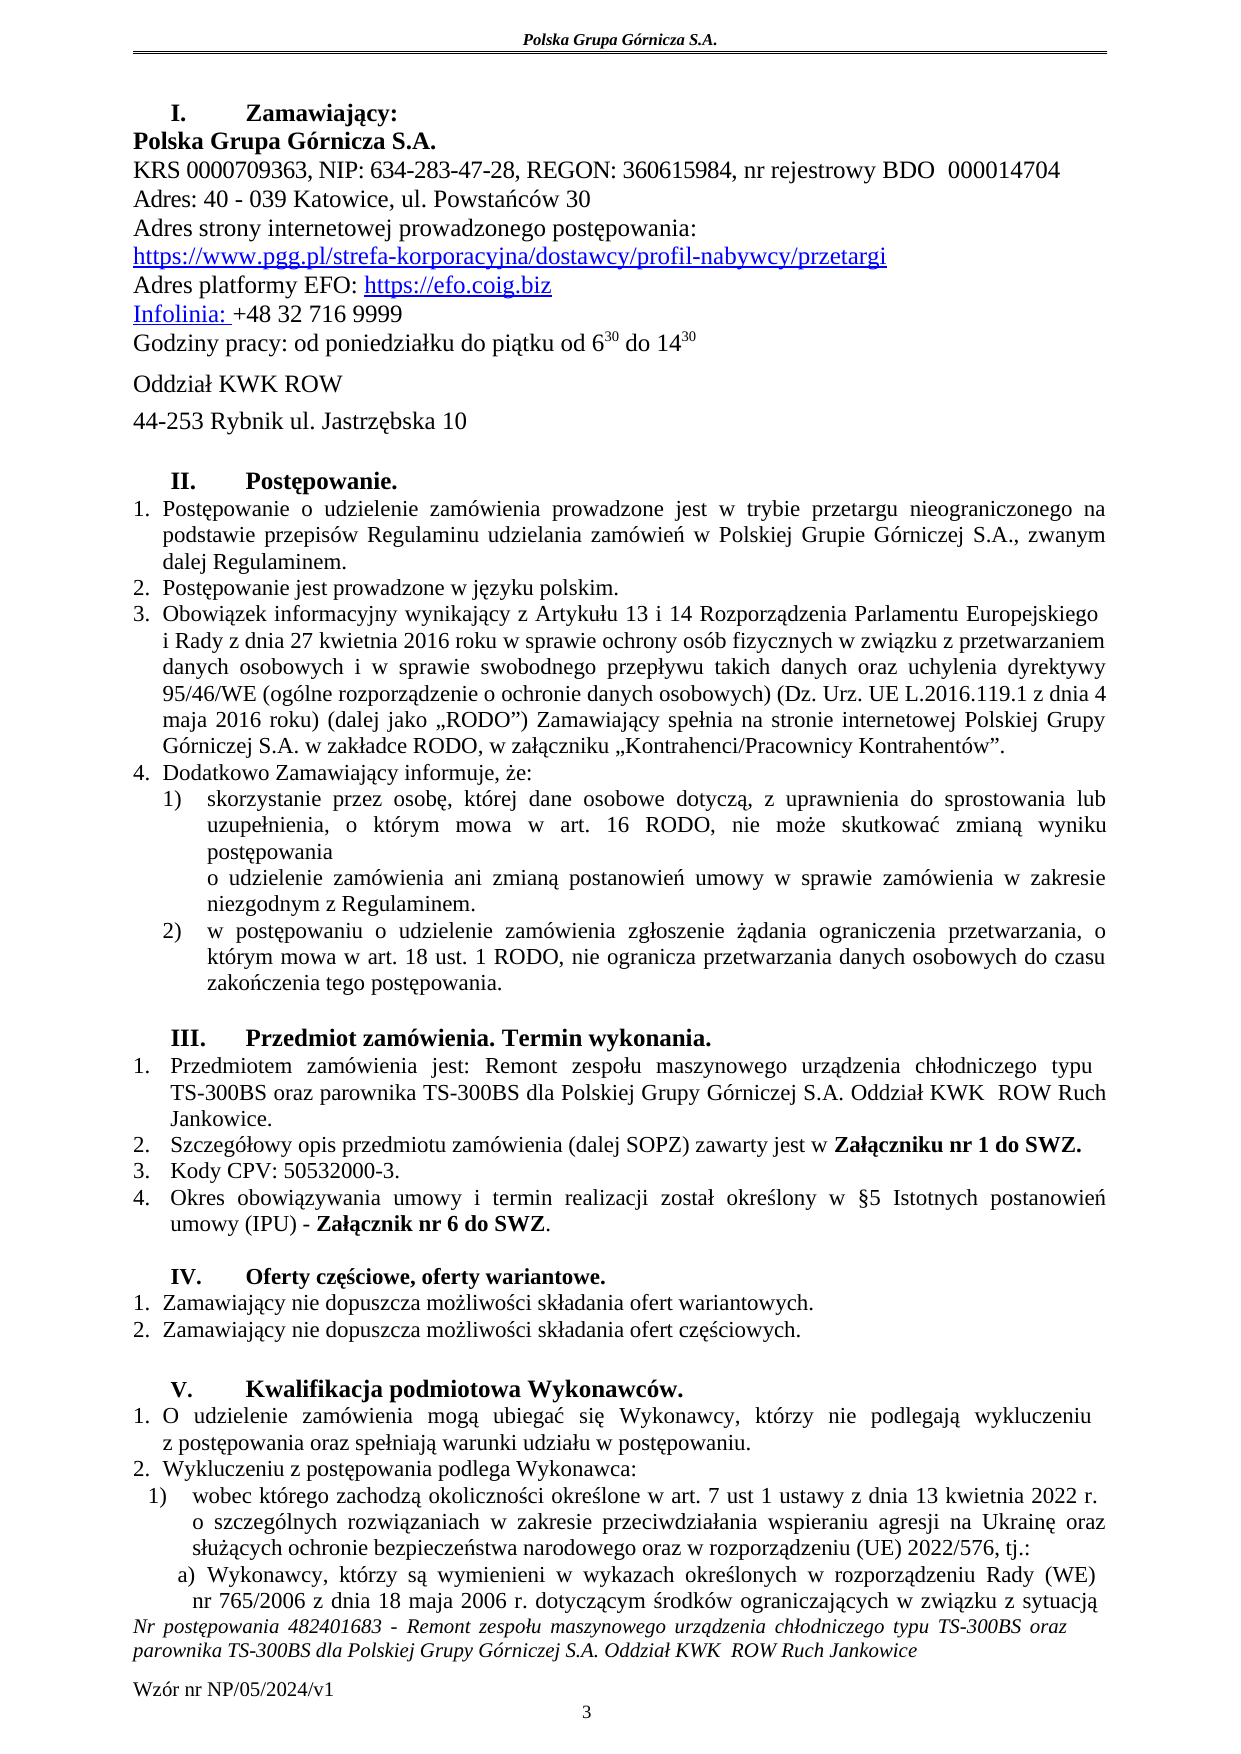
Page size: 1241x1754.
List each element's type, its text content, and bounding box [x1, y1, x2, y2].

list Zamawiający nie dopuszcza możliwości składania ofert częściowych. [133, 1316, 1107, 1342]
text Polska Grupa Górnicza S.A. [133, 126, 1107, 155]
text KRS 0000709363, NIP: 634-283-47-28, REGON: 360615984, nr rejestrowy BDO 000014704 [133, 155, 1107, 184]
list Zamawiający: [170, 98, 1107, 126]
list Zamawiający nie dopuszcza możliwości składania ofert wariantowych. [133, 1289, 1107, 1316]
list w postępowaniu o udzielenie zamówienia zgłoszenie żądania ograniczenia przetwarzania, o którym mowa w art. 18 ust. 1 RODO, nie ogranicza przetwarzania danych osobowych do czasu zakończenia tego postępowania. [162, 917, 1107, 996]
text 44-253 Rybnik ul. Jastrzębska 10 [133, 406, 1107, 435]
list Wykluczeniu z postępowania podlega Wykonawca: [133, 1455, 1107, 1482]
text Godziny pracy: od poniedziałku do piątku od 630 do 1430 [133, 328, 1107, 356]
list O udzielenie zamówienia mogą ubiegać się Wykonawcy, którzy nie podlegają wykluczeniu z postępowania oraz spełniają warunki udziału w postępowaniu. [133, 1403, 1107, 1455]
text Adres platformy EFO: https://efo.coig.biz [133, 270, 1107, 299]
text Adres strony internetowej prowadzonego postępowania: https://www.pgg.pl/strefa-korporacyjna/dostawcy/profil-nabywcy/przetargi [133, 213, 1107, 270]
list Szczegółowy opis przedmiotu zamówienia (dalej SOPZ) zawarty jest w Załączniku nr 1 do SWZ. [133, 1131, 1107, 1158]
list wobec którego zachodzą okoliczności określone w art. 7 ust 1 ustawy z dnia 13 kwietnia 2022 r. o szczególnych rozwiązaniach w zakresie przeciwdziałania wspieraniu agresji na Ukrainę oraz służących ochronie bezpieczeństwa narodowego oraz w rozporządzeniu (UE) 2022/576, tj.: [148, 1482, 1107, 1561]
list Obowiązek informacyjny wynikający z Artykułu 13 i 14 Rozporządzenia Parlamentu Europejskiego i Rady z dnia 27 kwietnia 2016 roku w sprawie ochrony osób fizycznych w związku z przetwarzaniem danych osobowych i w sprawie swobodnego przepływu takich danych oraz uchylenia dyrektywy 95/46/WE (ogólne rozporządzenie o ochronie danych osobowych) (Dz. Urz. UE L.2016.119.1 z dnia 4 maja 2016 roku) (dalej jako „RODO”) Zamawiający spełnia na stronie internetowej Polskiej Grupy Górniczej S.A. w zakładce RODO, w załączniku „Kontrahenci/Pracownicy Kontrahentów”. [133, 601, 1107, 759]
list Postępowanie o udzielenie zamówienia prowadzone jest w trybie przetargu nieograniczonego na podstawie przepisów Regulaminu udzielania zamówień w Polskiej Grupie Górniczej S.A., zwanym dalej Regulaminem. [133, 495, 1107, 574]
list Przedmiotem zamówienia jest: Remont zespołu maszynowego urządzenia chłodniczego typu TS-300BS oraz parownika TS-300BS dla Polskiej Grupy Górniczej S.A. Oddział KWK ROW Ruch Jankowice. [133, 1052, 1107, 1131]
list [177, 1561, 1107, 1613]
list Postępowanie. [170, 466, 1107, 495]
list Kody CPV: 50532000-3. [133, 1158, 1107, 1184]
text Adres: 40 - 039 Katowice, ul. Powstańców 30 [133, 184, 1107, 213]
list Oferty częściowe, oferty wariantowe. [170, 1263, 1107, 1289]
text Oddział KWK ROW [133, 369, 1107, 398]
text Infolinia: +48 32 716 9999 [133, 299, 1107, 328]
list Okres obowiązywania umowy i termin realizacji został określony w §5 Istotnych postanowień umowy (IPU) - Załącznik nr 6 do SWZ. [133, 1184, 1107, 1237]
list Kwalifikacja podmiotowa Wykonawców. [170, 1374, 1107, 1403]
list Dodatkowo Zamawiający informuje, że: [133, 759, 1107, 785]
list Przedmiot zamówienia. Termin wykonania. [170, 1023, 1107, 1052]
list Postępowanie jest prowadzone w języku polskim. [133, 574, 1107, 601]
list skorzystanie przez osobę, której dane osobowe dotyczą, z uprawnienia do sprostowania lub uzupełnienia, o którym mowa w art. 16 RODO, nie może skutkować zmianą wyniku postępowania o udzielenie zamówienia ani zmianą postanowień umowy w sprawie zamówienia w zakresie niezgodnym z Regulaminem. [162, 785, 1107, 917]
